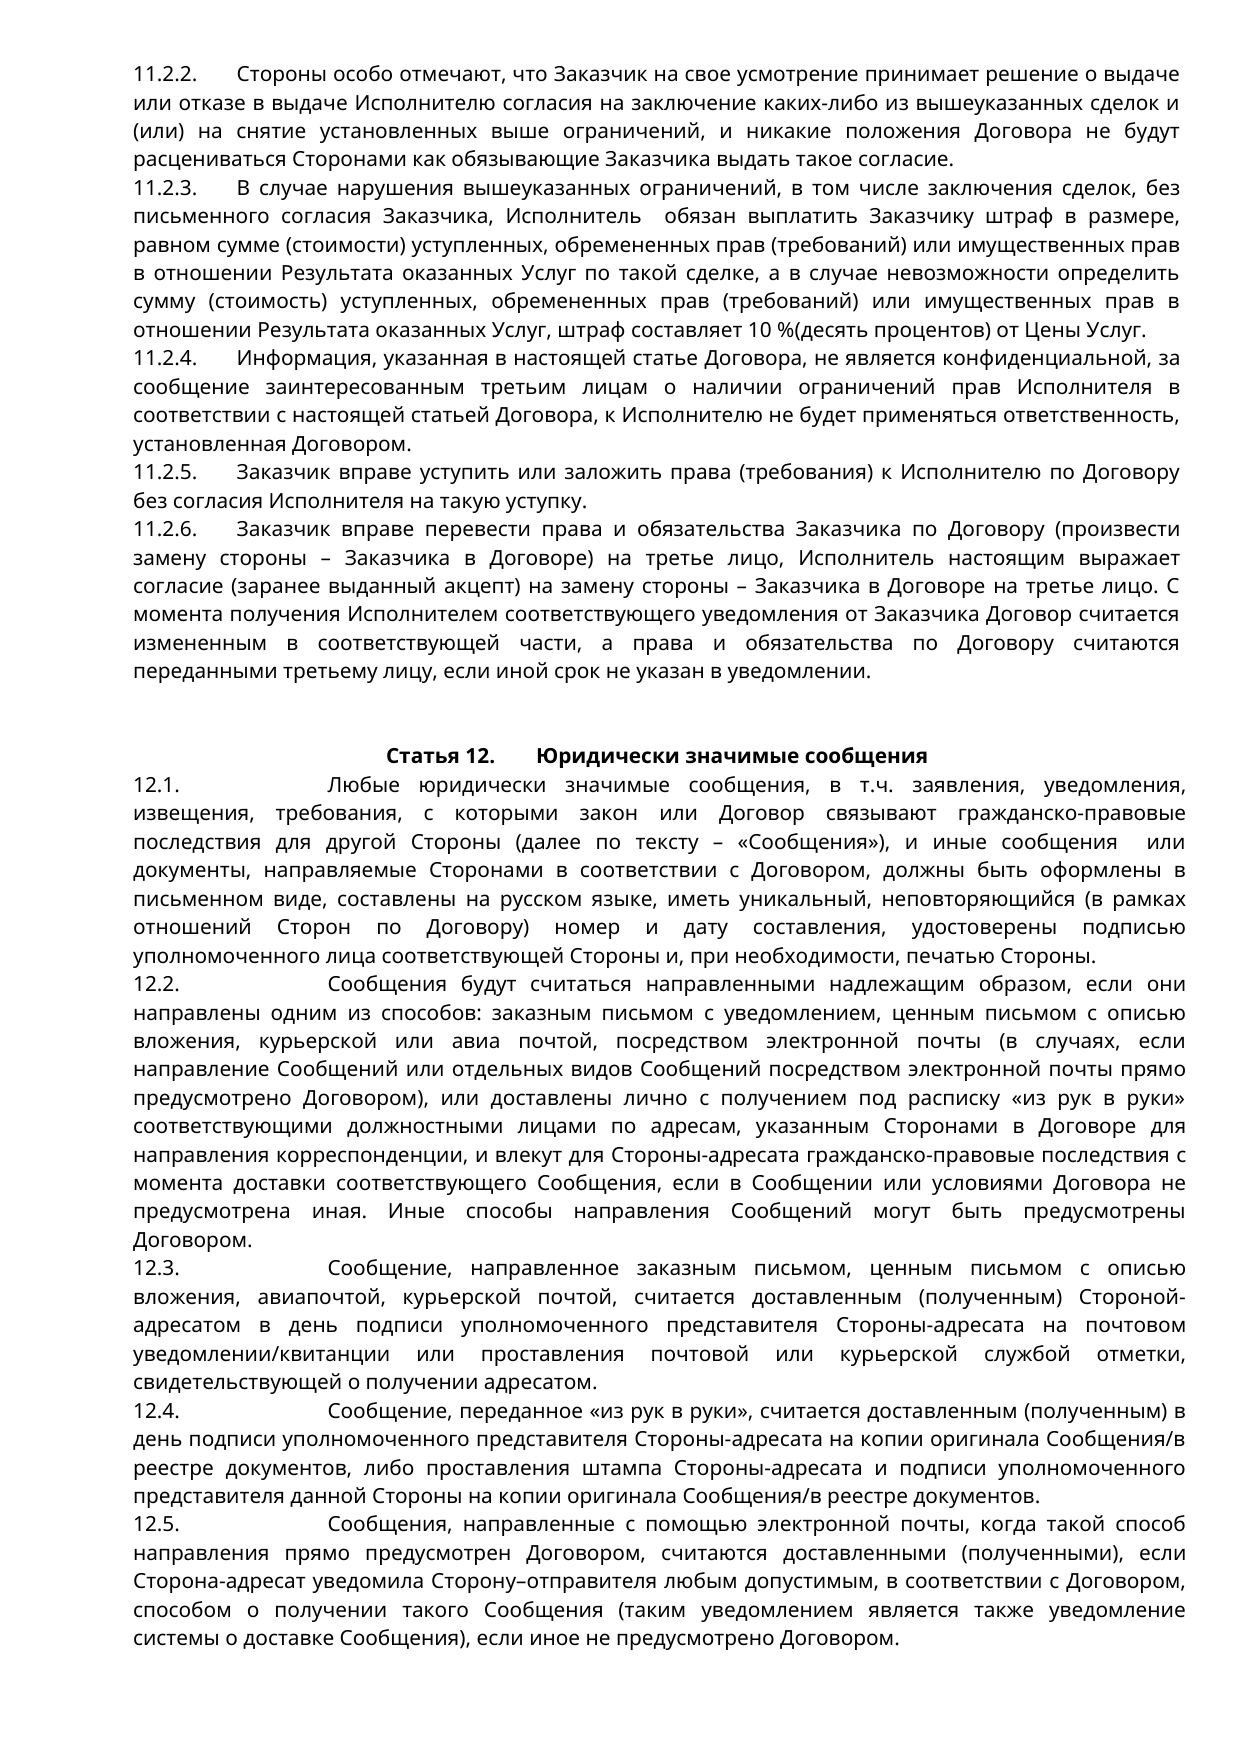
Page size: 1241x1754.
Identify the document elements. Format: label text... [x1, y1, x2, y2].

list Сообщение, направленное заказным письмом, ценным письмом с описью вложения, авиапочтой, курьерской почтой, считается доставленным (полученным) Стороной-адресатом в день подписи уполномоченного представителя Стороны-адресата на почтовом уведомлении/квитанции или проставления почтовой или курьерской службой отметки, свидетельствующей о получении адресатом. [133, 1253, 1187, 1396]
list В случае нарушения вышеуказанных ограничений, в том числе заключения сделок, без письменного согласия Заказчика, Исполнитель обязан выплатить Заказчику штраф в размере, равном сумме (стоимости) уступленных, обремененных прав (требований) или имущественных прав в отношении Результата оказанных Услуг по такой сделке, а в случае невозможности определить сумму (стоимость) уступленных, обремененных прав (требований) или имущественных прав в отношении Результата оказанных Услуг, штраф составляет 10 %(десять процентов) от Цены Услуг. [133, 173, 1181, 343]
list Стороны особо отмечают, что Заказчик на свое усмотрение принимает решение о выдаче или отказе в выдаче Исполнителю согласия на заключение каких-либо из вышеуказанных сделок и (или) на снятие установленных выше ограничений, и никакие положения Договора не будут расцениваться Сторонами как обязывающие Заказчика выдать такое согласие. [133, 59, 1181, 173]
list Сообщения будут считаться направленными надлежащим образом, если они направлены одним из способов: заказным письмом с уведомлением, ценным письмом с описью вложения, курьерской или авиа почтой, посредством электронной почты (в случаях, если направление Сообщений или отдельных видов Сообщений посредством электронной почты прямо предусмотрено Договором), или доставлены лично с получением под расписку «из рук в руки» соответствующими должностными лицами по адресам, указанным Сторонами в Договоре для направления корреспонденции, и влекут для Стороны-адресата гражданско-правовые последствия с момента доставки соответствующего Сообщения, если в Сообщении или условиями Договора не предусмотрена иная. Иные способы направления Сообщений могут быть предусмотрены Договором. [133, 969, 1187, 1253]
list Заказчик вправе уступить или заложить права (требования) к Исполнителю по Договору без согласия Исполнителя на такую уступку. [133, 457, 1181, 514]
list Любые юридически значимые сообщения, в т.ч. заявления, уведомления, извещения, требования, с которыми закон или Договор связывают гражданско-правовые последствия для другой Стороны (далее по тексту – «Сообщения»), и иные сообщения или документы, направляемые Сторонами в соответствии с Договором, должны быть оформлены в письменном виде, составлены на русском языке, иметь уникальный, неповторяющийся (в рамках отношений Сторон по Договору) номер и дату составления, удостоверены подписью уполномоченного лица соответствующей Стороны и, при необходимости, печатью Стороны. [133, 770, 1187, 969]
list Заказчик вправе перевести права и обязательства Заказчика по Договору (произвести замену стороны – Заказчика в Договоре) на третье лицо, Исполнитель настоящим выражает согласие (заранее выданный акцепт) на замену стороны – Заказчика в Договоре на третье лицо. С момента получения Исполнителем соответствующего уведомления от Заказчика Договор считается измененным в соответствующей части, а права и обязательства по Договору считаются переданными третьему лицу, если иной срок не указан в уведомлении. [133, 514, 1181, 685]
subtitle Юридически значимые сообщения [133, 742, 1181, 770]
list Сообщения, направленные с помощью электронной почты, когда такой способ направления прямо предусмотрен Договором, считаются доставленными (полученными), если Сторона-адресат уведомила Сторону–отправителя любым допустимым, в соответствии с Договором, способом о получении такого Сообщения (таким уведомлением является также уведомление системы о доставке Сообщения), если иное не предусмотрено Договором. [133, 1509, 1187, 1652]
list Информация, указанная в настоящей статье Договора, не является конфиденциальной, за сообщение заинтересованным третьим лицам о наличии ограничений прав Исполнителя в соответствии с настоящей статьей Договора, к Исполнителю не будет применяться ответственность, установленная Договором. [133, 343, 1181, 457]
list Сообщение, переданное «из рук в руки», считается доставленным (полученным) в день подписи уполномоченного представителя Стороны-адресата на копии оригинала Сообщения/в реестре документов, либо проставления штампа Стороны-адресата и подписи уполномоченного представителя данной Стороны на копии оригинала Сообщения/в реестре документов. [133, 1396, 1187, 1509]
